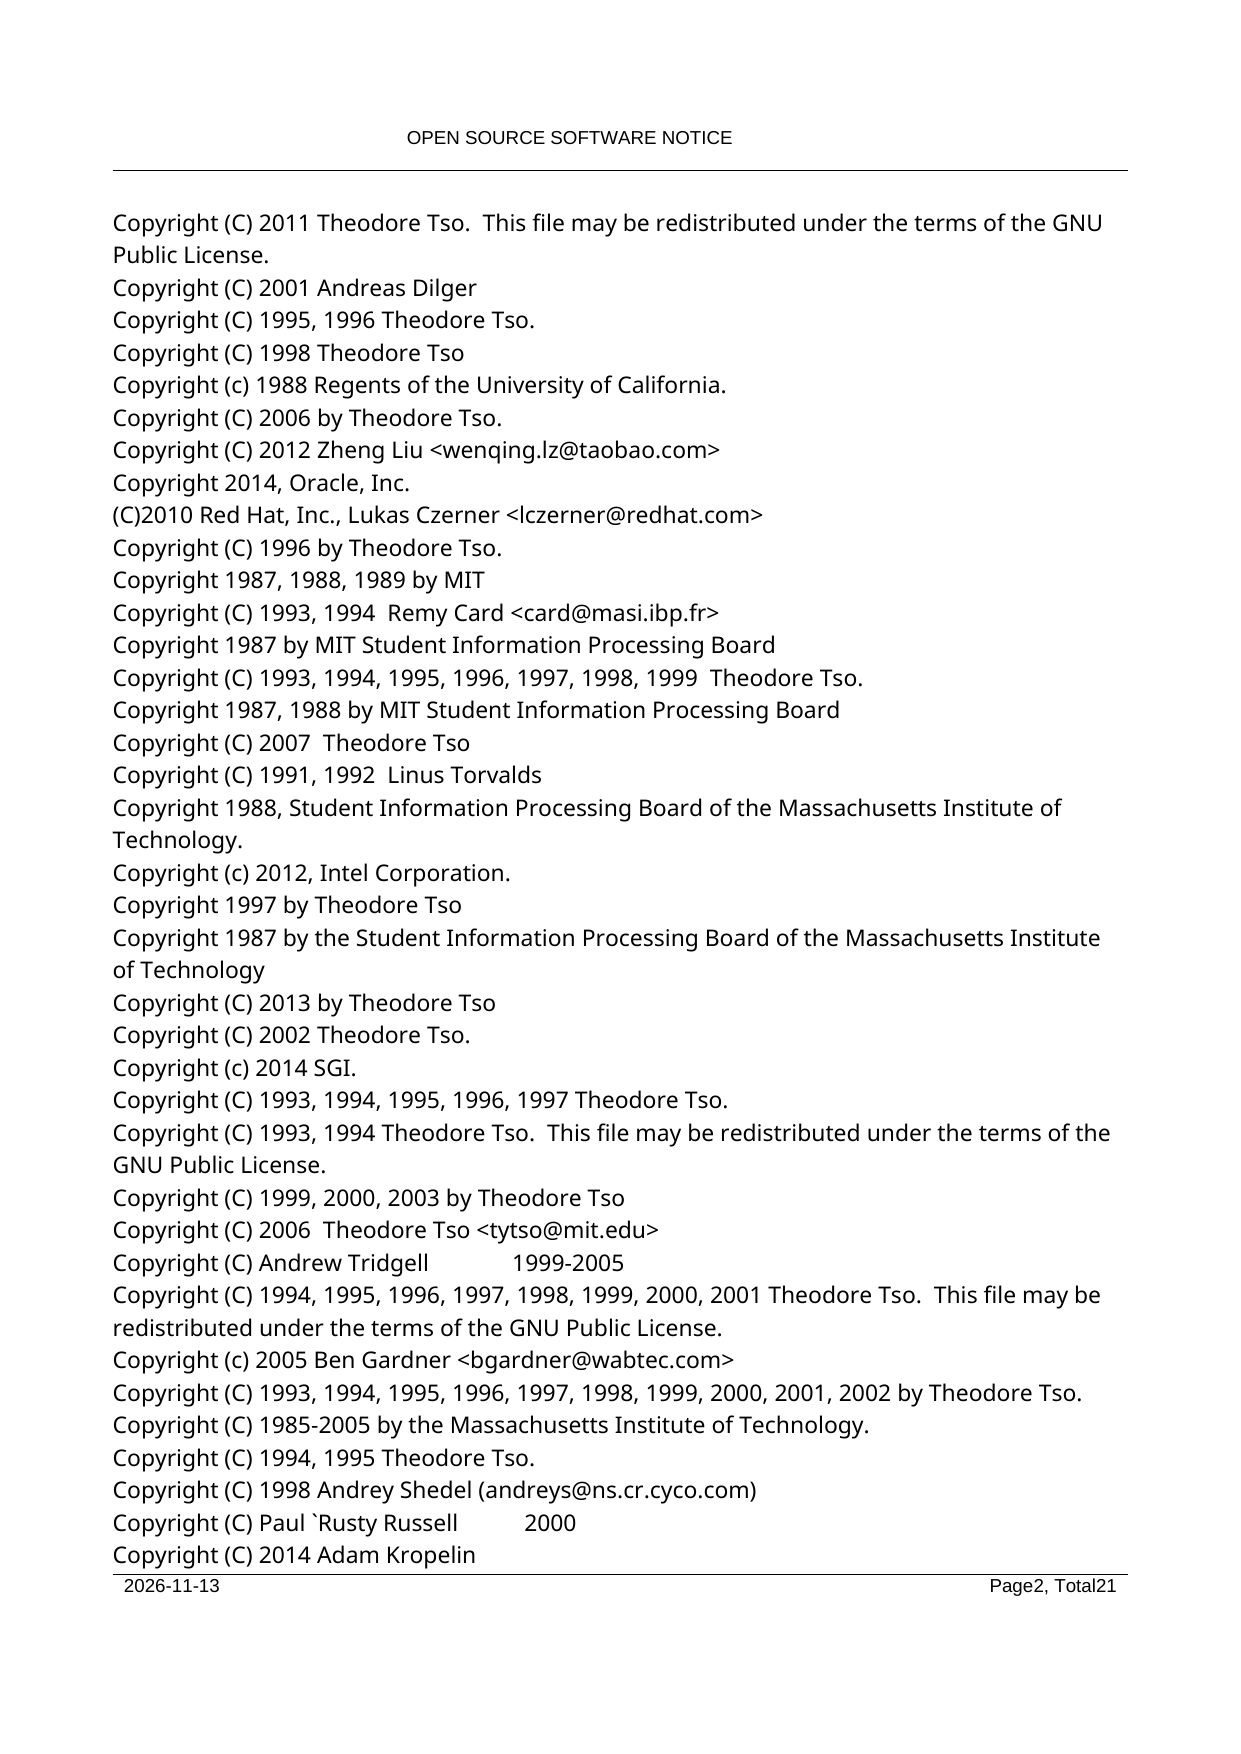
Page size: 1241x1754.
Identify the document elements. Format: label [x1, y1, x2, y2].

text [112, 206, 1128, 1571]
